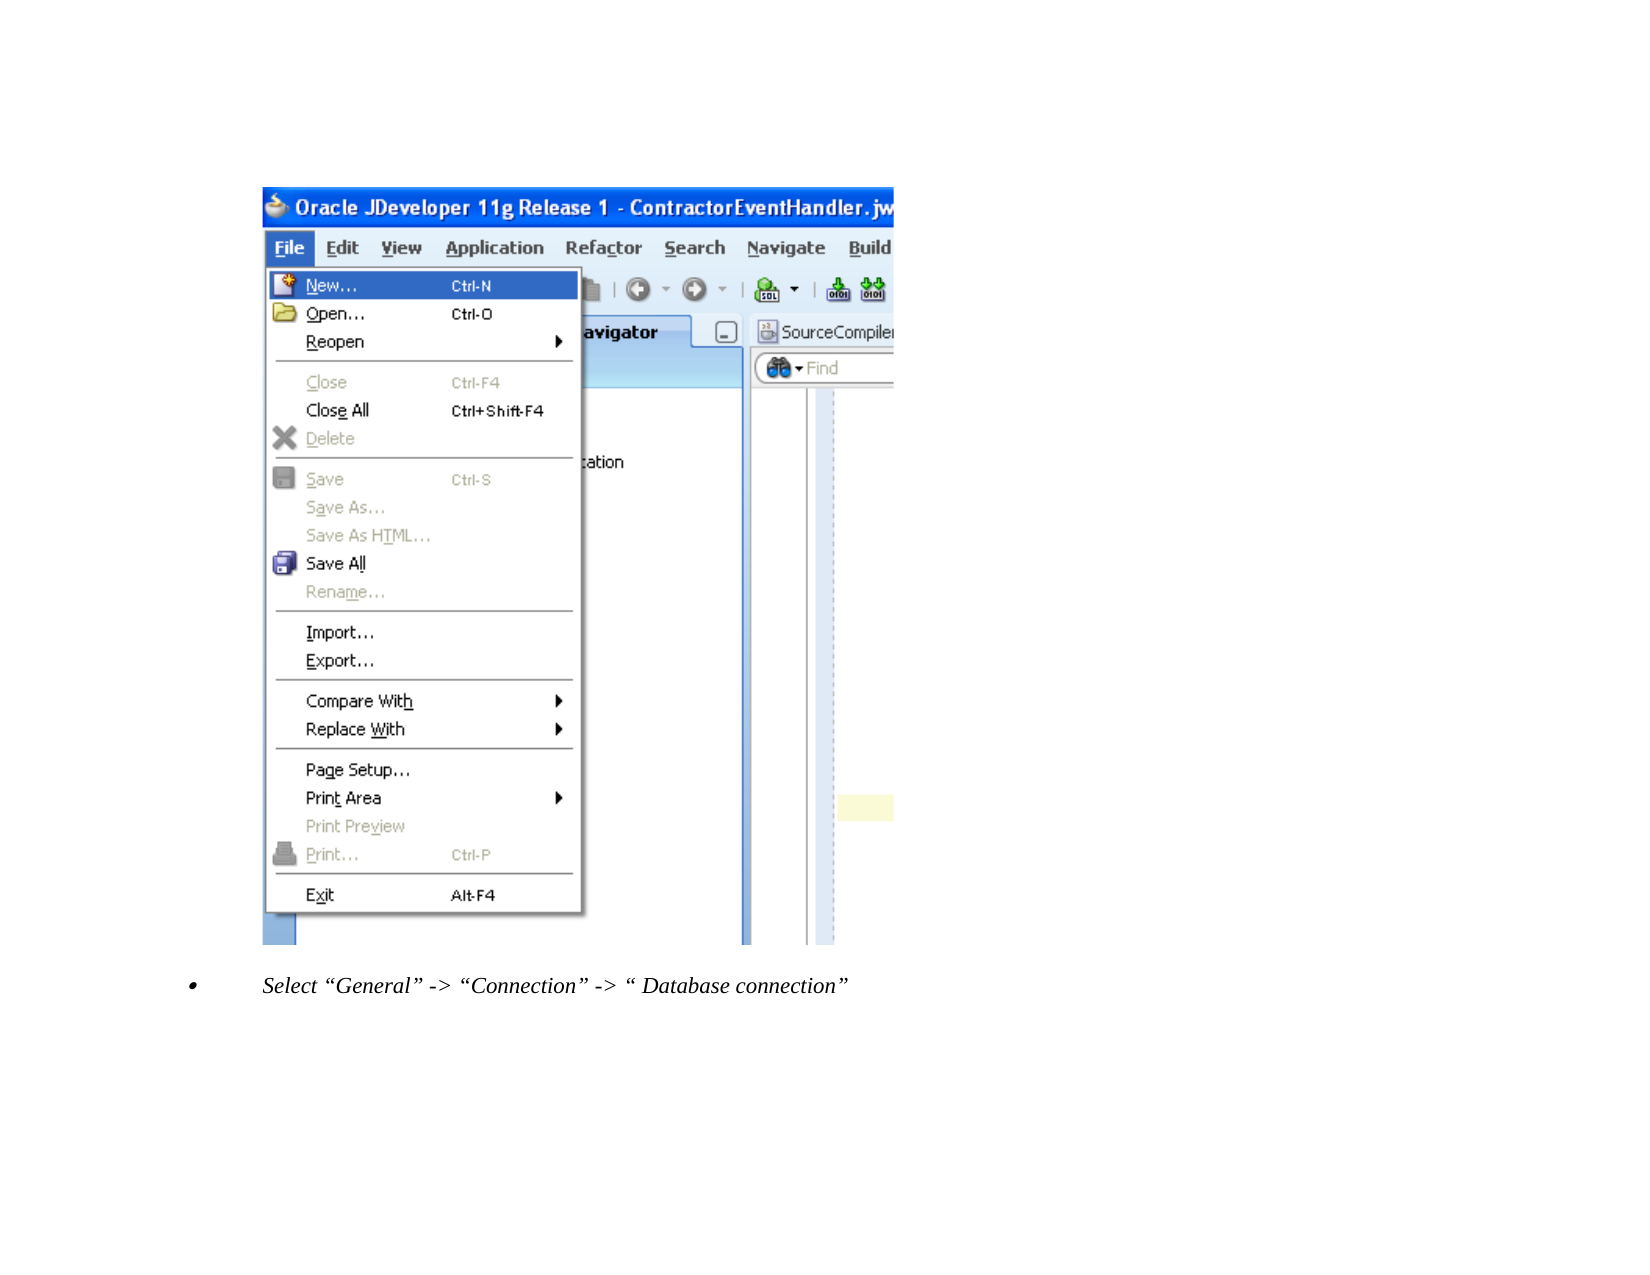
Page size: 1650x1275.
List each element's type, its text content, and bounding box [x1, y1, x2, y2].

picture [262, 187, 894, 945]
list Select “General” -> “Connection” -> “ Database connection” [187, 973, 1500, 999]
